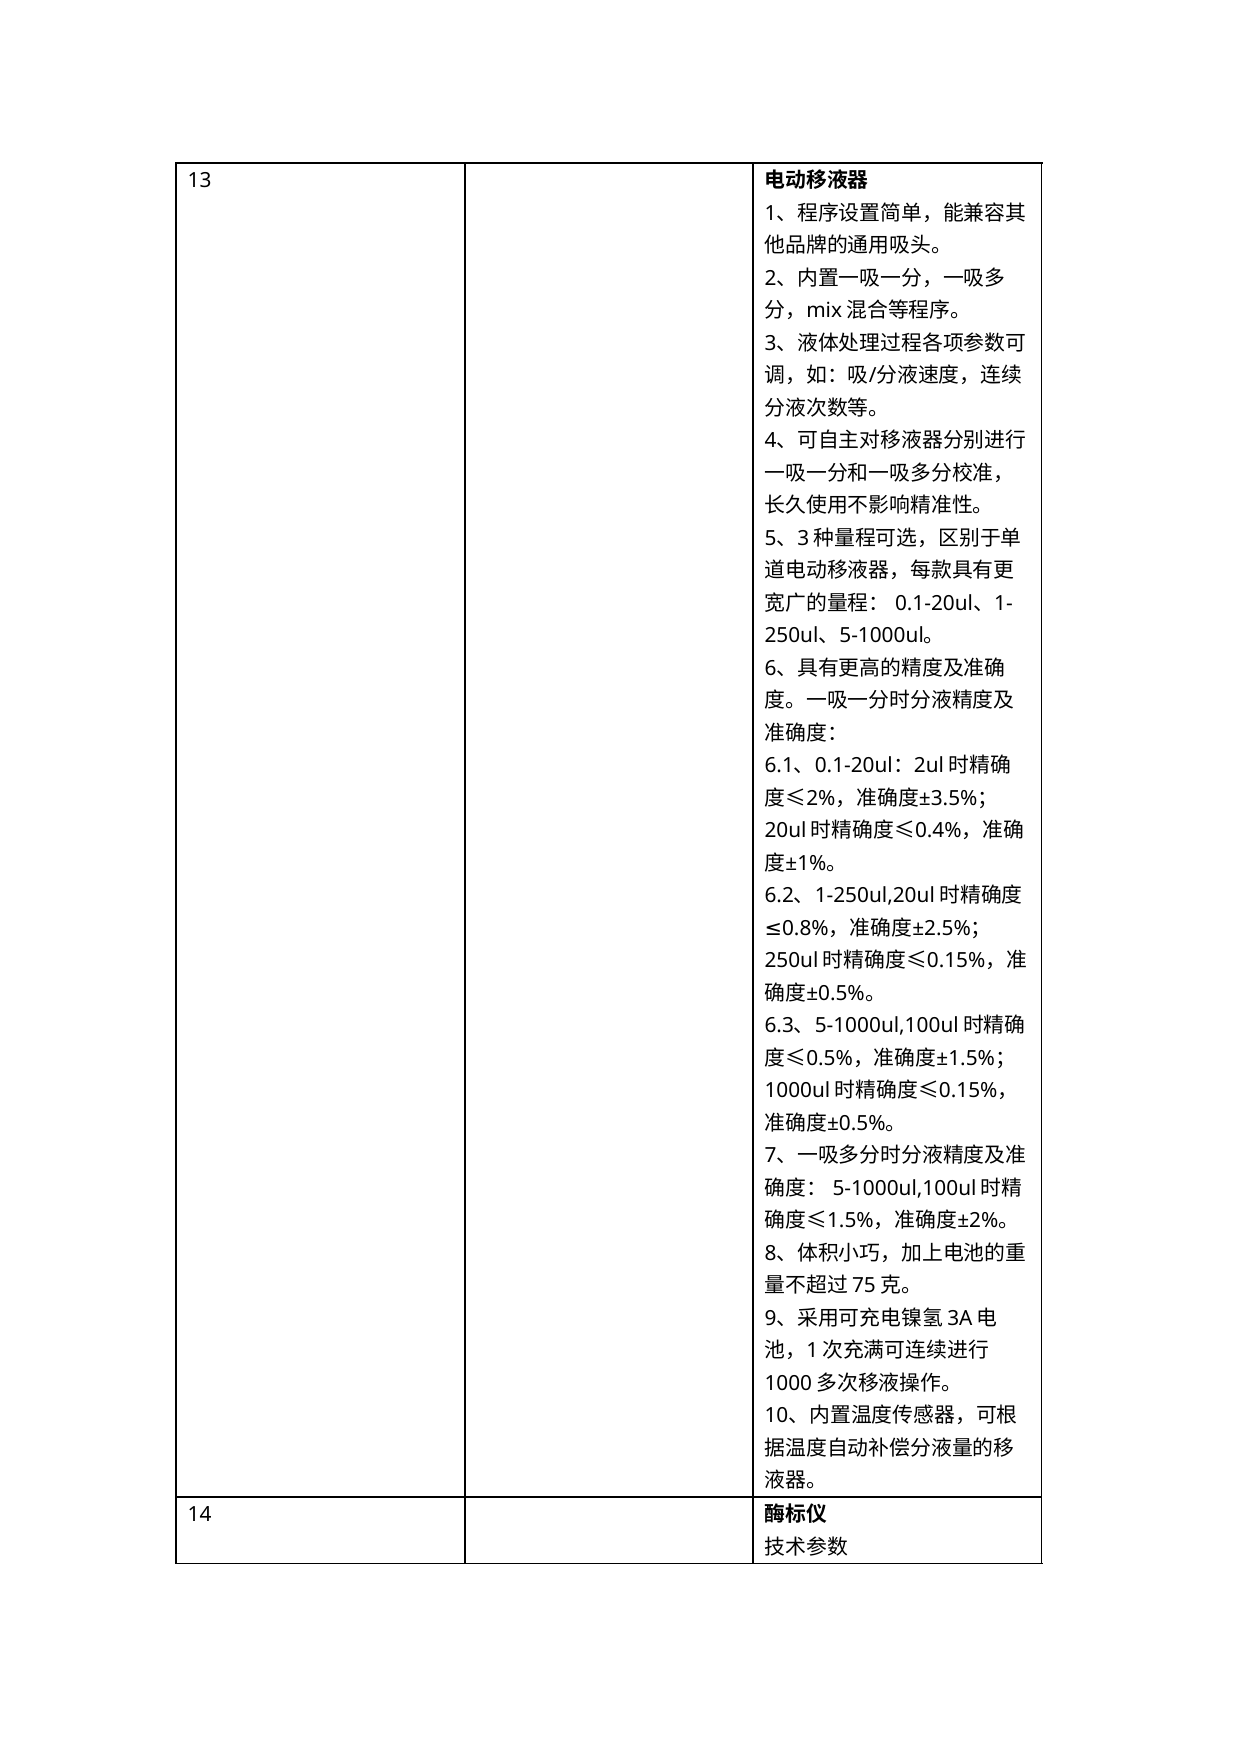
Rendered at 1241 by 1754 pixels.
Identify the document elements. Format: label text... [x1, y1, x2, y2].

table_cell [466, 1498, 752, 1563]
table_cell [466, 164, 752, 1496]
table_cell 13 [177, 164, 464, 1496]
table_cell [754, 1498, 1041, 1563]
table_cell 电动移液器 1、程序设置简单，能兼容其他品牌的通用吸头。 2、内置一吸一分，一吸多分，mix混合等程序。 3、液体处理过程各项参数可调，如：吸/分液速度，连续分液次数等。 4、可自主对移液器分别进行一吸一分和一吸多分校准，长久使用不影响精准性。 5、3种量程可选，区别于单道电动移液器，每款具有更宽广的量程： 0.1-20ul、1-250ul、5-1000ul。 6、具有更高的精度及准确度。一吸一分时分液精度及准确度： 6.1、0.1-20ul：2ul时精确度≤2%，准确度±3.5%；20ul时精确度≤0.4%，准确度±1%。 6.2、1-250ul,20ul时精确度≤0.8%，准确度±2.5%；250ul时精确度≤0.15%，准确度±0.5%。 6.3、5-1000ul,100ul时精确度≤0.5%，准确度±1.5%；1000ul时精确度≤0.15%，准确度±0.5%。 7、一吸多分时分液精度及准确度： 5-1000ul,100ul时精确度≤1.5%，准确度±2%。 8、体积小巧，加上电池的重量不超过75克。 9、采用可充电镍氢3A电池，1次充满可连续进行1000多次移液操作。 10、内置温度传感器，可根据温度自动补偿分液量的移液器。 [754, 164, 1041, 1496]
table_cell 14 [177, 1498, 464, 1563]
